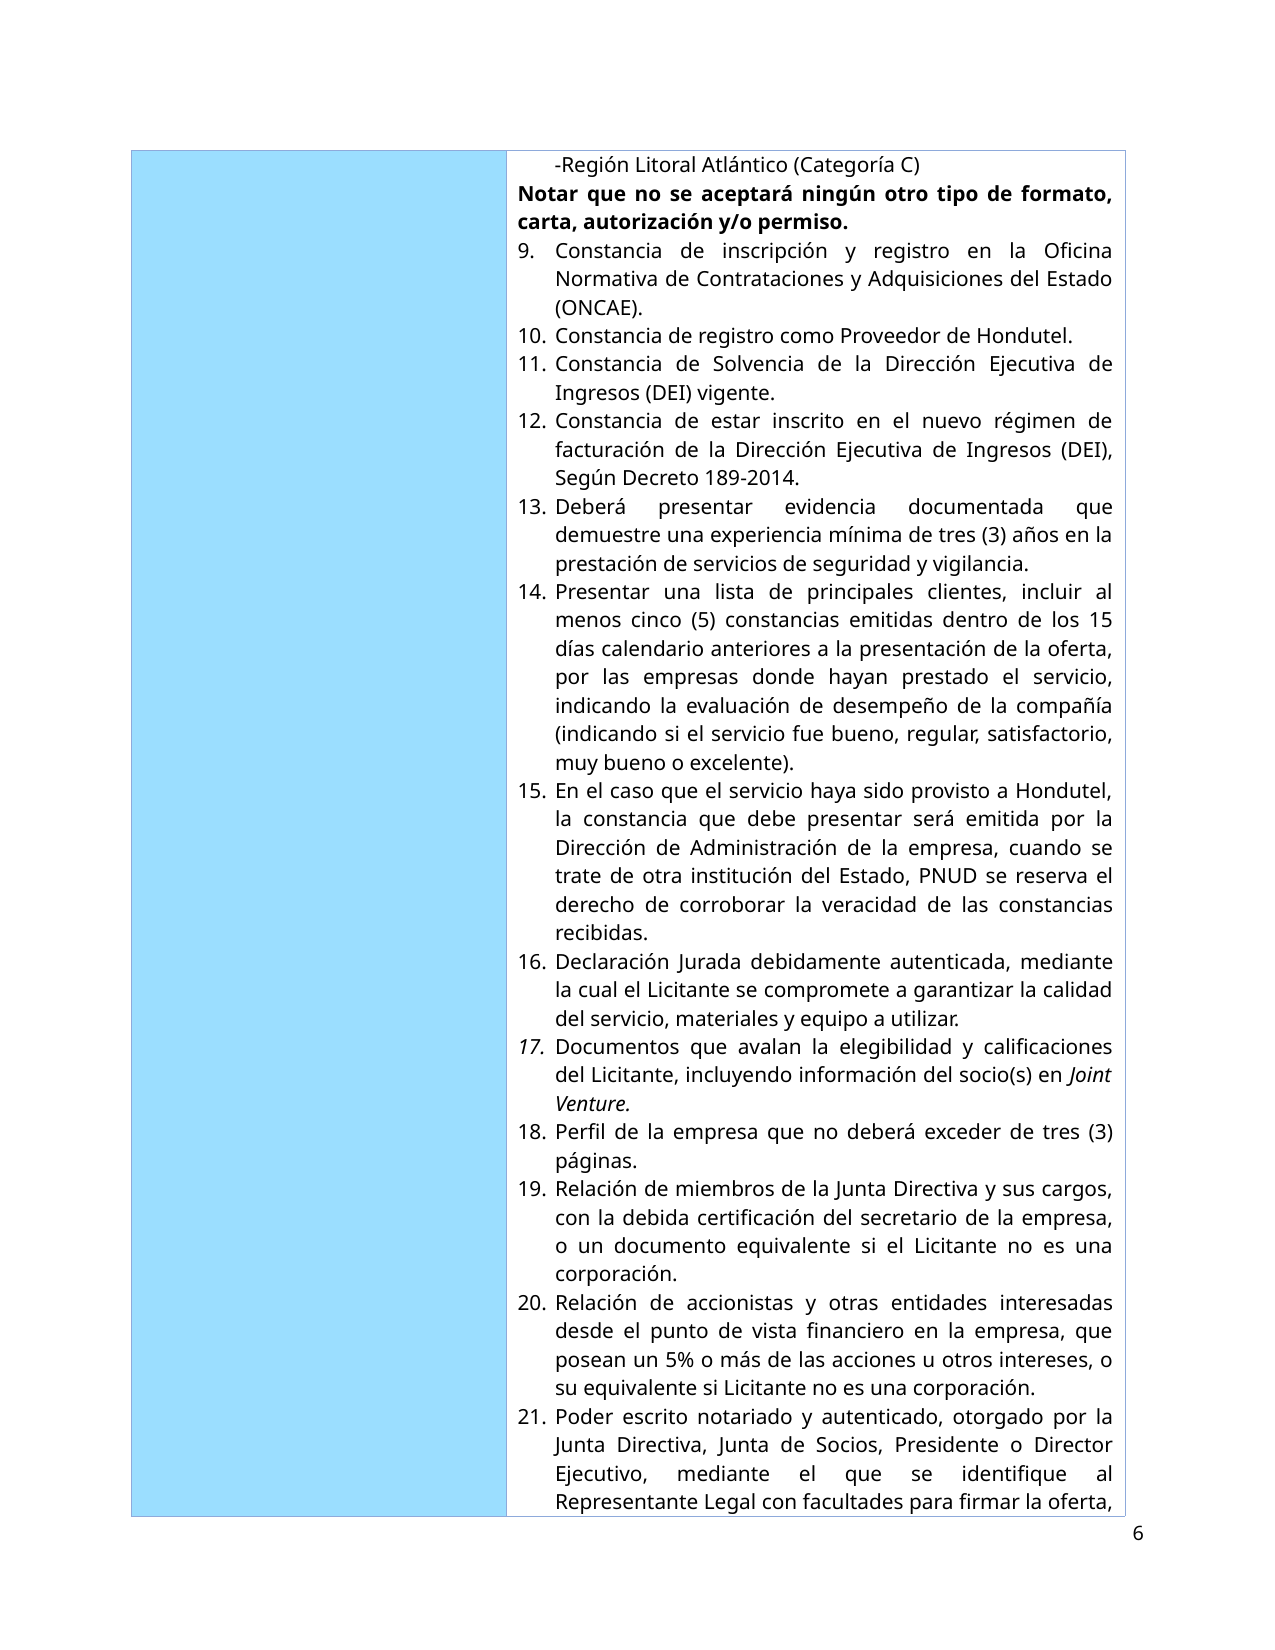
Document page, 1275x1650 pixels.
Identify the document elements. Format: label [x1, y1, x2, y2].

table_cell [132, 151, 506, 1516]
table_cell [507, 151, 1125, 1516]
